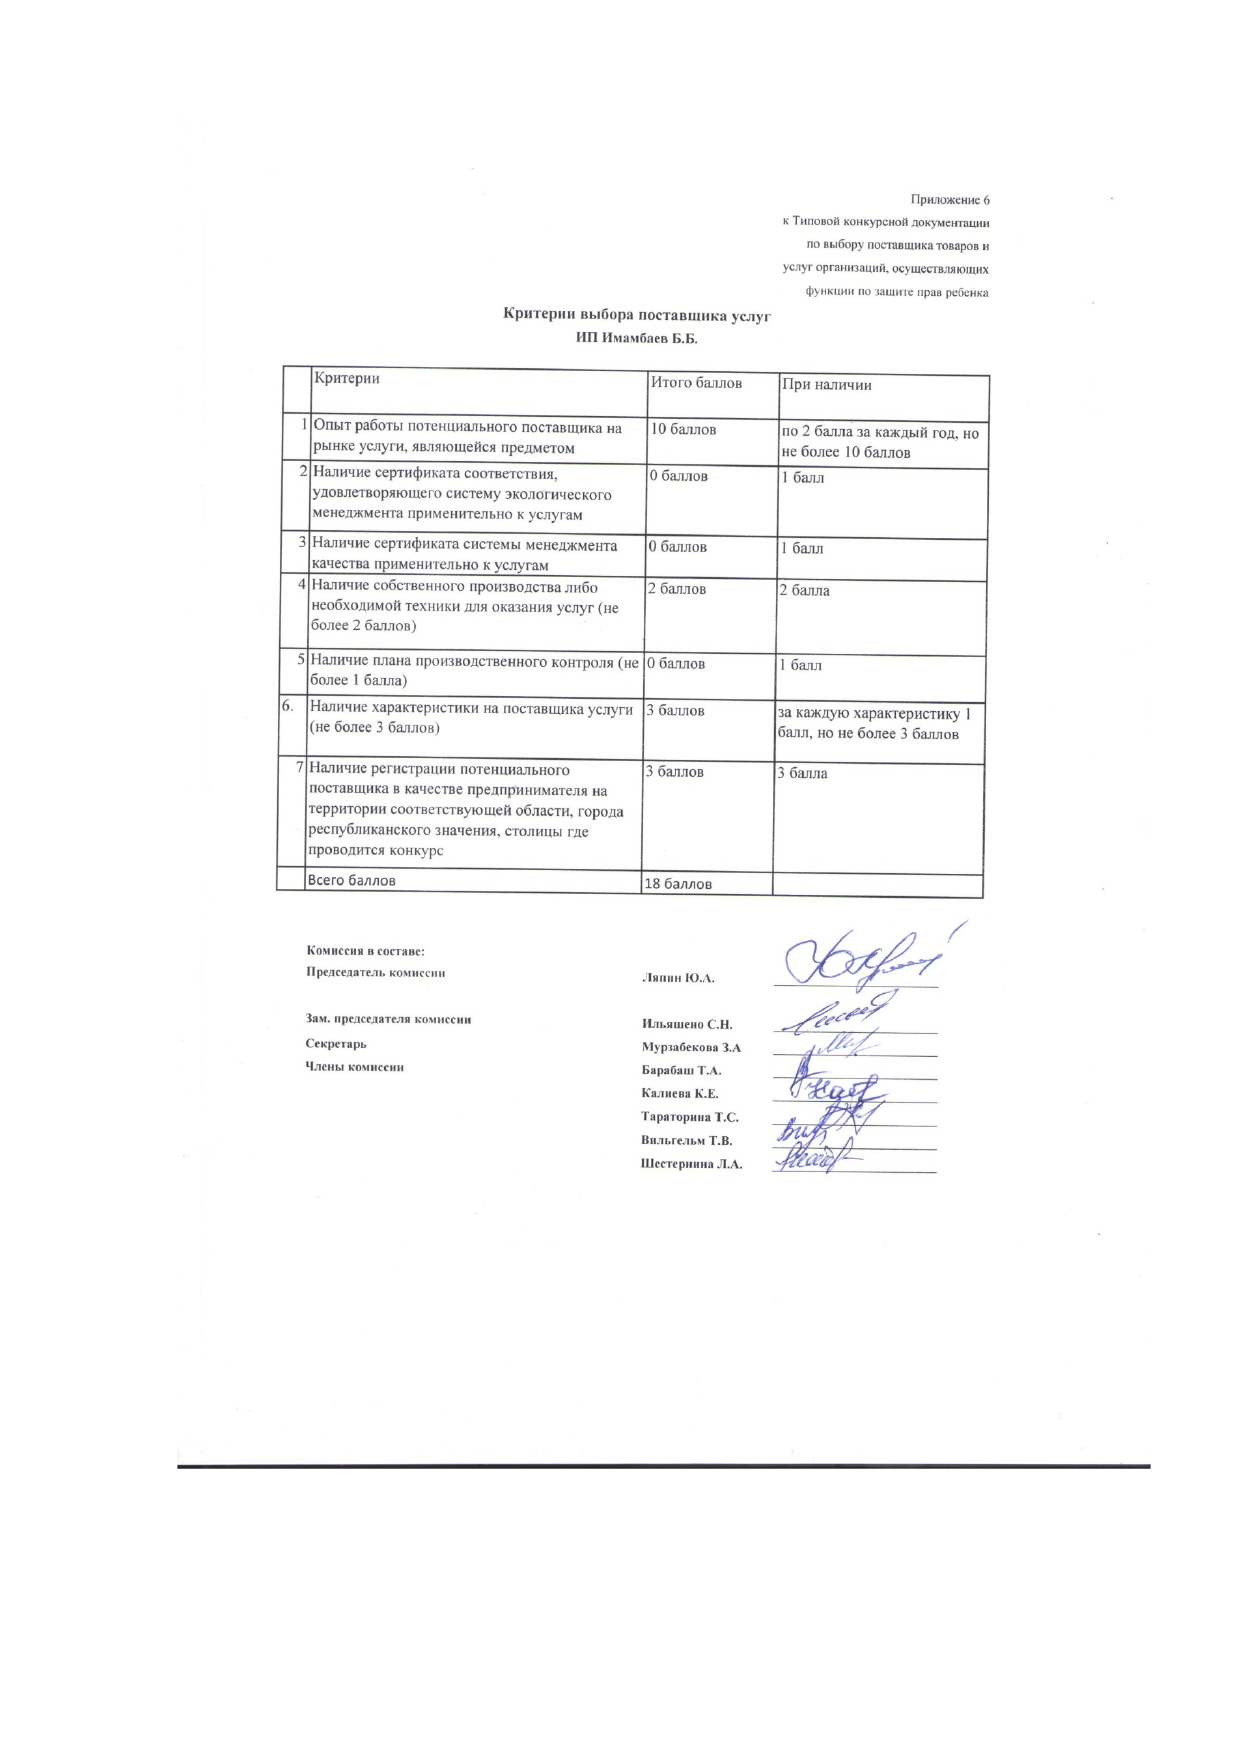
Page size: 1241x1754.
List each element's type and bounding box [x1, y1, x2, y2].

picture [177, 118, 1151, 1469]
